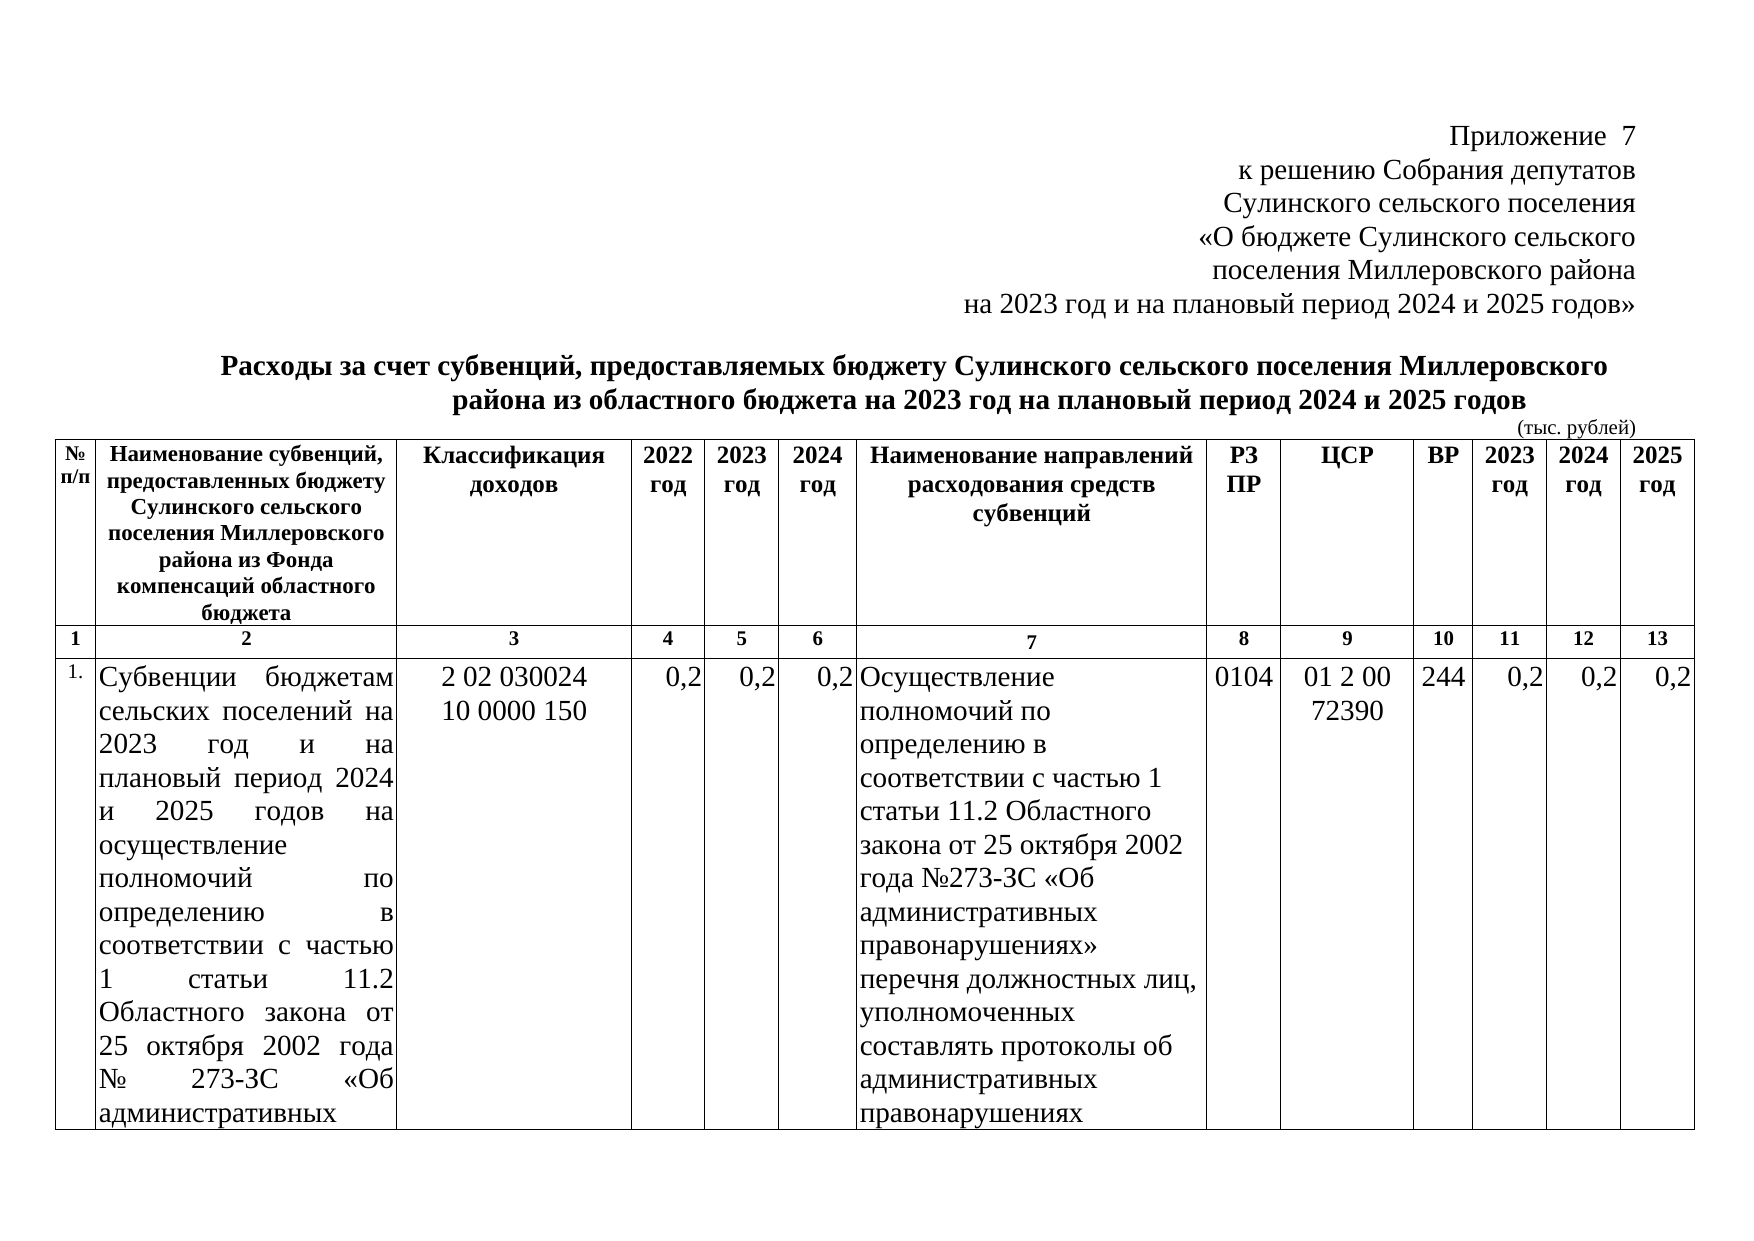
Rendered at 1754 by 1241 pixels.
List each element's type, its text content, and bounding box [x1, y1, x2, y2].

table_header ВР [1414, 440, 1472, 625]
table_cell 3 [397, 626, 631, 658]
table_header ЦСР [1281, 440, 1413, 625]
table_cell 244 [1414, 659, 1472, 1129]
table_cell 2 02 030024 10 0000 150 [397, 659, 631, 1129]
table_header Наименование субвенций, предоставленных бюджету Сулинского сельского поселения Миллеровского района из Фонда компенсаций областного бюджета [96, 440, 396, 625]
table_cell 5 [705, 626, 778, 658]
table_cell 7 [857, 626, 1206, 658]
table_cell 0,2 [632, 659, 704, 1129]
table_cell 2 [96, 626, 396, 658]
table_cell 9 [1281, 626, 1413, 658]
table_cell 11 [1473, 626, 1546, 658]
table_header РЗ ПР [1207, 440, 1280, 625]
table_header 2023 год [1473, 440, 1546, 625]
table_header 2024 год [779, 440, 856, 625]
table_cell 0,2 [705, 659, 778, 1129]
table_cell 0,2 [1473, 659, 1546, 1129]
table_cell 6 [779, 626, 856, 658]
table_cell 13 [1621, 626, 1694, 658]
text Приложение 7 [118, 118, 1636, 152]
table_header 2023 год [705, 440, 778, 625]
table_header 2022 год [632, 440, 704, 625]
text поселения Миллеровского района [118, 252, 1636, 286]
table_cell 0,2 [779, 659, 856, 1129]
table_header 2024 год [1547, 440, 1620, 625]
table_cell 1. [56, 659, 95, 1129]
text «О бюджете Сулинского сельского [118, 219, 1636, 252]
table_header Наименование направлений расходования средств субвенций [857, 440, 1206, 625]
table_cell 0104 [1207, 659, 1280, 1129]
table_cell 0,2 [1547, 659, 1620, 1129]
table_cell 01 2 00 72390 [1281, 659, 1413, 1129]
text на 2023 год и на плановый период 2024 и 2025 годов» [118, 286, 1636, 319]
table_cell 1 [56, 626, 95, 658]
table_cell 4 [632, 626, 704, 658]
table_cell 10 [1414, 626, 1472, 658]
text Расходы за счет субвенций, предоставляемых бюджету Сулинского сельского поселения Миллеровского района из областного бюджета на 2023 год на плановый период 2024 и 2025 годов [193, 348, 1636, 415]
table_header 2025 год [1621, 440, 1694, 625]
table_header Классификация доходов [397, 440, 631, 625]
table_header № п/п [56, 440, 95, 625]
text (тыс. рублей) [118, 415, 1636, 439]
text Сулинского сельского поселения [193, 185, 1636, 219]
text к решению Собрания депутатов [193, 152, 1636, 185]
table_cell 8 [1207, 626, 1280, 658]
table_cell 12 [1547, 626, 1620, 658]
table_cell 0,2 [1621, 659, 1694, 1129]
